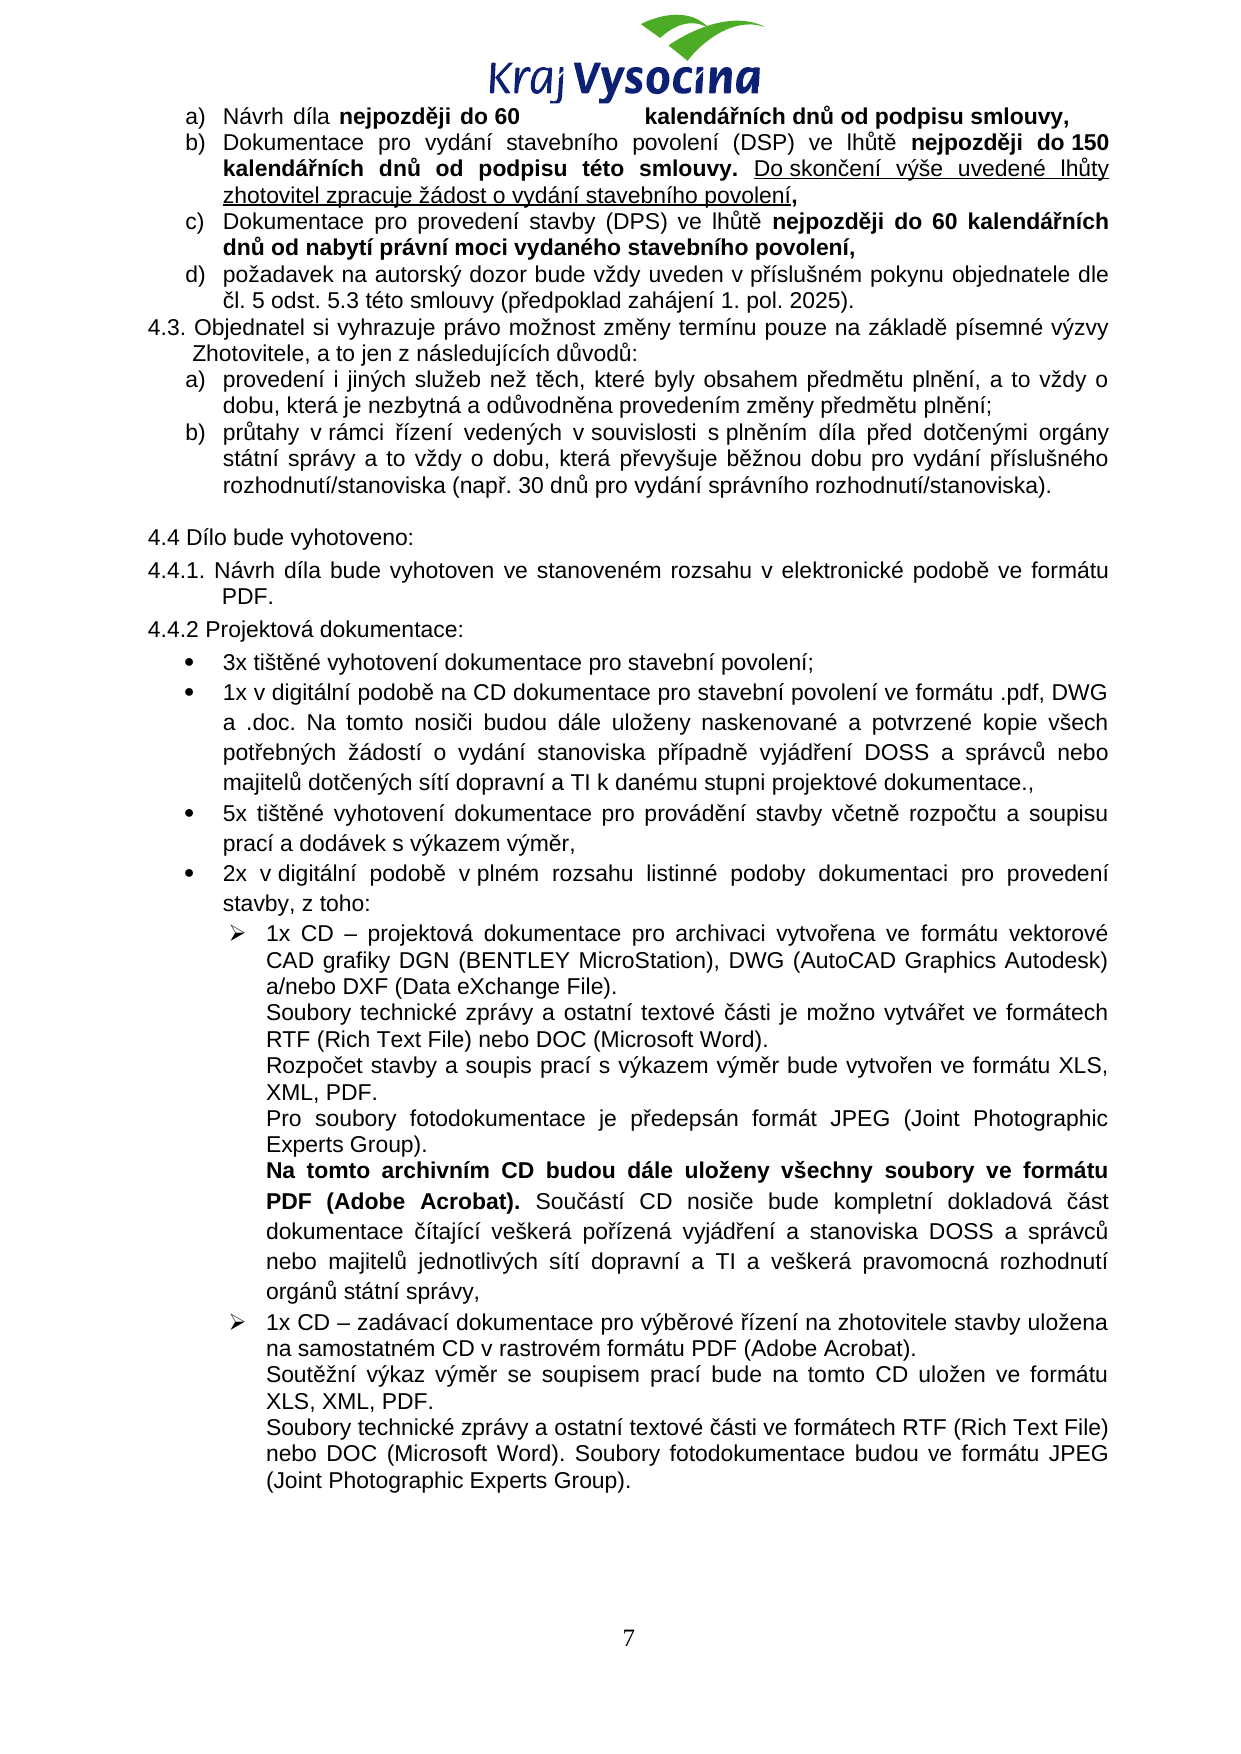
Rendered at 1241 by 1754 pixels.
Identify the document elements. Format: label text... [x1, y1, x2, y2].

list Dokumentace pro provedení stavby (DPS) ve lhůtě nejpozději do 60 kalendářních dnů od nabytí právní moci vydaného stavebního povolení, [185, 208, 1109, 261]
text 4.4.1. Návrh díla bude vyhotoven ve stanoveném rozsahu v elektronické podobě ve formátu PDF. [148, 557, 1109, 609]
text Na tomto archivním CD budou dále uloženy všechny soubory ve formátu PDF (Adobe Acrobat). Součástí CD nosiče bude kompletní dokladová část dokumentace čítající veškerá pořízená vyjádření a stanoviska DOSS a správců nebo majitelů jednotlivých sítí dopravní a TI a veškerá pravomocná rozhodnutí orgánů státní správy, [266, 1157, 1109, 1305]
text Soubory technické zprávy a ostatní textové části je možno vytvářet ve formátech RTF (Rich Text File) nebo DOC (Microsoft Word). [266, 999, 1109, 1052]
text 4.3. Objednatel si vyhrazuje právo možnost změny termínu pouze na základě písemné výzvy Zhotovitele, a to jen z následujících důvodů: [148, 313, 1109, 366]
list provedení i jiných služeb než těch, které byly obsahem předmětu plnění, a to vždy o dobu, která je nezbytná a odůvodněna provedením změny předmětu plnění; [185, 366, 1109, 419]
text Soubory technické zprávy a ostatní textové části ve formátech RTF (Rich Text File) nebo DOC (Microsoft Word). Soubory fotodokumentace budou ve formátu JPEG (Joint Photographic Experts Group). [266, 1414, 1109, 1493]
text Pro soubory fotodokumentace je předepsán formát JPEG (Joint Photographic Experts Group). [266, 1105, 1109, 1157]
list 1x CD – zadávací dokumentace pro výběrové řízení na zhotovitele stavby uložena na samostatném CD v rastrovém formátu PDF (Adobe Acrobat). [228, 1308, 1109, 1361]
list Dokumentace pro vydání stavebního povolení (DSP) ve lhůtě nejpozději do 150 kalendářních dnů od podpisu této smlouvy. Do skončení výše uvedené lhůty zhotovitel zpracuje žádost o vydání stavebního povolení, [185, 129, 1109, 208]
list 2x v digitální podobě v plném rozsahu listinné podoby dokumentaci pro provedení stavby, z toho: [185, 860, 1109, 916]
list Návrh díla nejpozději do 60 kalendářních dnů od podpisu smlouvy, [185, 103, 1109, 129]
list 5x tištěné vyhotovení dokumentace pro provádění stavby včetně rozpočtu a soupisu prací a dodávek s výkazem výměr, [185, 799, 1109, 856]
text 4.4.2 Projektová dokumentace: [148, 616, 1109, 642]
text Soutěžní výkaz výměr se soupisem prací bude na tomto CD uložen ve formátu XLS, XML, PDF. [266, 1361, 1109, 1414]
list 3x tištěné vyhotovení dokumentace pro stavební povolení; [185, 648, 1109, 675]
text Rozpočet stavby a soupis prací s výkazem výměr bude vytvořen ve formátu XLS, XML, PDF. [266, 1052, 1109, 1105]
text 4.4 Dílo bude vyhotoveno: [148, 524, 1109, 551]
list požadavek na autorský dozor bude vždy uveden v příslušném pokynu objednatele dle čl. 5 odst. 5.3 této smlouvy (předpoklad zahájení 1. pol. 2025). [185, 261, 1109, 313]
list 1x v digitální podobě na CD dokumentace pro stavební povolení ve formátu .pdf, DWG a .doc. Na tomto nosiči budou dále uloženy naskenované a potvrzené kopie všech potřebných žádostí o vydání stanoviska případně vyjádření DOSS a správců nebo majitelů dotčených sítí dopravní a TI k danému stupni projektové dokumentace., [185, 679, 1109, 796]
list 1x CD – projektová dokumentace pro archivaci vytvořena ve formátu vektorové CAD grafiky DGN (BENTLEY MicroStation), DWG (AutoCAD Graphics Autodesk) a/nebo DXF (Data eXchange File). [228, 920, 1109, 999]
list průtahy v rámci řízení vedených v souvislosti s plněním díla před dotčenými orgány státní správy a to vždy o dobu, která převyšuje běžnou dobu pro vydání příslušného rozhodnutí/stanoviska (např. 30 dnů pro vydání správního rozhodnutí/stanoviska). [185, 419, 1109, 498]
